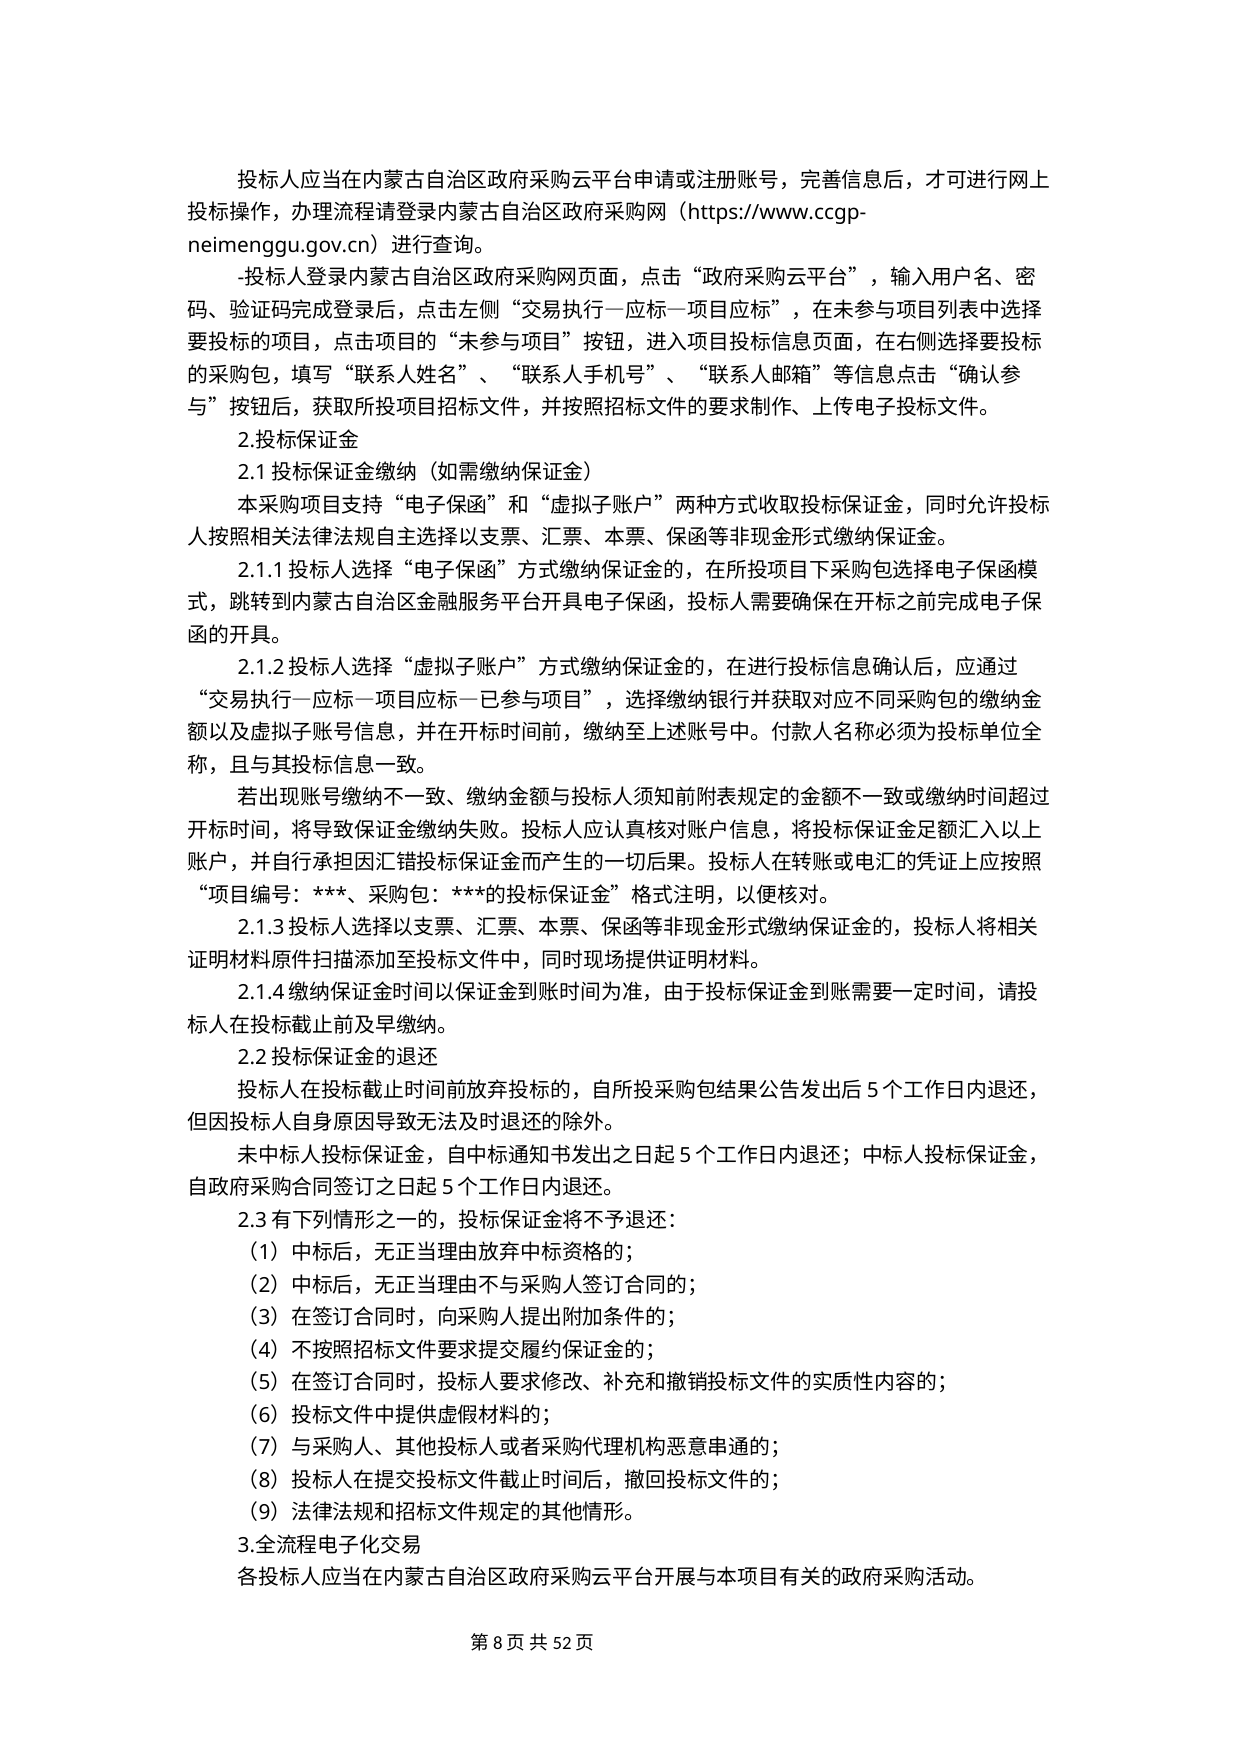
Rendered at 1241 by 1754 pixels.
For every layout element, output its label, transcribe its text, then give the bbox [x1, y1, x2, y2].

text 2.1.4缴纳保证金时间以保证金到账时间为准，由于投标保证金到账需要一定时间，请投标人在投标截止前及早缴纳。 [187, 974, 1053, 1039]
text 本采购项目支持“电子保函”和“虚拟子账户”两种方式收取投标保证金，同时允许投标人按照相关法律法规自主选择以支票、汇票、本票、保函等非现金形式缴纳保证金。 [187, 487, 1053, 552]
text 3.全流程电子化交易 [187, 1527, 1053, 1559]
text 未中标人投标保证金，自中标通知书发出之日起5个工作日内退还；中标人投标保证金，自政府采购合同签订之日起5个工作日内退还。 [187, 1137, 1053, 1202]
text 投标人在投标截止时间前放弃投标的，自所投采购包结果公告发出后5个工作日内退还，但因投标人自身原因导致无法及时退还的除外。 [187, 1072, 1053, 1137]
text 各投标人应当在内蒙古自治区政府采购云平台开展与本项目有关的政府采购活动。 [187, 1559, 1053, 1592]
text 2.1.2投标人选择“虚拟子账户”方式缴纳保证金的，在进行投标信息确认后，应通过“交易执行—应标—项目应标—已参与项目”，选择缴纳银行并获取对应不同采购包的缴纳金额以及虚拟子账号信息，并在开标时间前，缴纳至上述账号中。付款人名称必须为投标单位全称，且与其投标信息一致。 [187, 649, 1053, 779]
text 2.2投标保证金的退还 [187, 1039, 1053, 1072]
text 若出现账号缴纳不一致、缴纳金额与投标人须知前附表规定的金额不一致或缴纳时间超过开标时间，将导致保证金缴纳失败。投标人应认真核对账户信息，将投标保证金足额汇入以上账户，并自行承担因汇错投标保证金而产生的一切后果。投标人在转账或电汇的凭证上应按照“项目编号：***、采购包：***的投标保证金”格式注明，以便核对。 [187, 779, 1053, 909]
text （1）中标后，无正当理由放弃中标资格的； [187, 1234, 1053, 1267]
text 投标人应当在内蒙古自治区政府采购云平台申请或注册账号，完善信息后，才可进行网上投标操作，办理流程请登录内蒙古自治区政府采购网（https://www.ccgp-neimenggu.gov.cn）进行查询。 [187, 162, 1053, 259]
text （9）法律法规和招标文件规定的其他情形。 [187, 1494, 1053, 1527]
text （7）与采购人、其他投标人或者采购代理机构恶意串通的； [187, 1429, 1053, 1462]
text 2.3有下列情形之一的，投标保证金将不予退还： [187, 1202, 1053, 1234]
text 2.1投标保证金缴纳（如需缴纳保证金） [187, 454, 1053, 487]
text （6）投标文件中提供虚假材料的； [187, 1397, 1053, 1429]
text -投标人登录内蒙古自治区政府采购网页面，点击“政府采购云平台”，输入用户名、密码、验证码完成登录后，点击左侧“交易执行—应标—项目应标”，在未参与项目列表中选择要投标的项目，点击项目的“未参与项目”按钮，进入项目投标信息页面，在右侧选择要投标的采购包，填写“联系人姓名”、“联系人手机号”、“联系人邮箱”等信息点击“确认参与”按钮后，获取所投项目招标文件，并按照招标文件的要求制作、上传电子投标文件。 [187, 259, 1053, 422]
text （4）不按照招标文件要求提交履约保证金的； [187, 1332, 1053, 1364]
text 2.1.3投标人选择以支票、汇票、本票、保函等非现金形式缴纳保证金的，投标人将相关证明材料原件扫描添加至投标文件中，同时现场提供证明材料。 [187, 909, 1053, 974]
text 2.1.1投标人选择“电子保函”方式缴纳保证金的，在所投项目下采购包选择电子保函模式，跳转到内蒙古自治区金融服务平台开具电子保函，投标人需要确保在开标之前完成电子保函的开具。 [187, 552, 1053, 649]
text （8）投标人在提交投标文件截止时间后，撤回投标文件的； [187, 1462, 1053, 1494]
text 2.投标保证金 [187, 422, 1053, 454]
text （3）在签订合同时，向采购人提出附加条件的； [187, 1299, 1053, 1332]
text （5）在签订合同时，投标人要求修改、补充和撤销投标文件的实质性内容的； [187, 1364, 1053, 1397]
text （2）中标后，无正当理由不与采购人签订合同的； [187, 1267, 1053, 1299]
